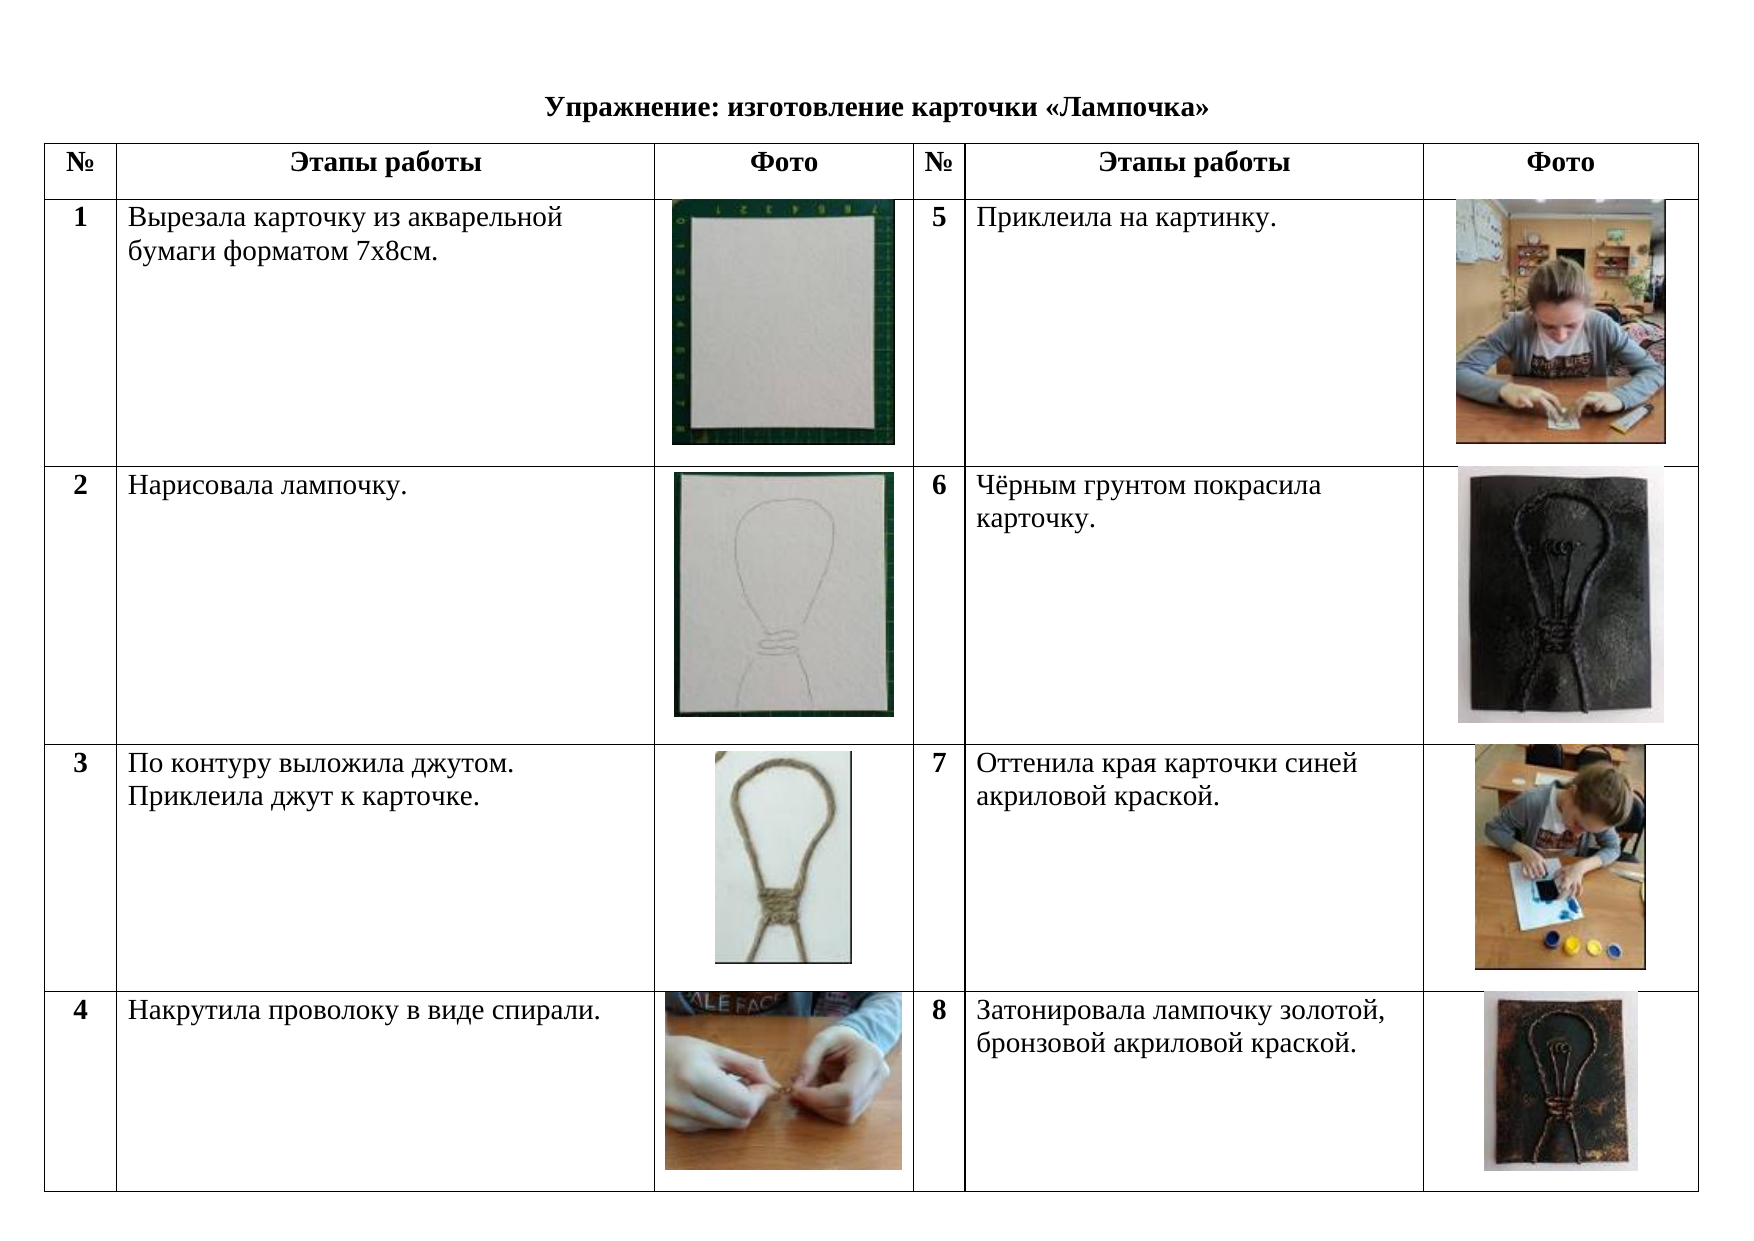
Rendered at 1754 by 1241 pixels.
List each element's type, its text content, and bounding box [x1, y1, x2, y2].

table_cell [1424, 467, 1698, 744]
table_cell 2 [45, 467, 116, 744]
table_cell 5 [914, 200, 964, 466]
table_cell 3 [45, 745, 116, 991]
table_header Фото [655, 144, 913, 198]
table_header Этапы работы [966, 144, 1423, 198]
table_cell Накрутила проволоку в виде спирали. [117, 992, 654, 1191]
table_cell [655, 992, 913, 1191]
table_cell 7 [914, 745, 964, 991]
table_cell 4 [45, 992, 116, 1191]
table_cell По контуру выложила джутом. Приклеила джут к карточке. [117, 745, 654, 991]
table_cell [655, 745, 913, 991]
picture [674, 472, 894, 717]
picture [715, 751, 852, 964]
picture [665, 992, 902, 1170]
table_header Этапы работы [117, 144, 654, 198]
table_cell [655, 200, 913, 466]
table_cell Затонировала лампочку золотой, бронзовой акриловой краской. [966, 992, 1423, 1191]
table_cell 8 [914, 992, 964, 1191]
table_cell Приклеила на картинку. [966, 200, 1423, 466]
table_cell [655, 467, 913, 744]
table_cell 6 [914, 467, 964, 744]
picture [1475, 744, 1646, 970]
table_header № [45, 144, 116, 198]
table_cell Вырезала карточку из акварельной бумаги форматом 7х8см. [117, 200, 654, 466]
table_cell Чёрным грунтом покрасила карточку. [966, 467, 1423, 744]
table_header № [914, 144, 964, 198]
table_cell [1424, 745, 1698, 991]
picture [1458, 466, 1664, 723]
table_cell Нарисовала лампочку. [117, 467, 654, 744]
table_cell Оттенила края карточки синей акриловой краской. [966, 745, 1423, 991]
picture [1456, 199, 1666, 444]
table_cell [1424, 992, 1698, 1191]
table_header Фото [1424, 144, 1698, 198]
picture [1484, 991, 1638, 1171]
table_cell 1 [45, 200, 116, 466]
table_cell [1424, 200, 1698, 466]
text Упражнение: изготовление карточки «Лампочка» [59, 89, 1695, 122]
picture [672, 199, 895, 445]
